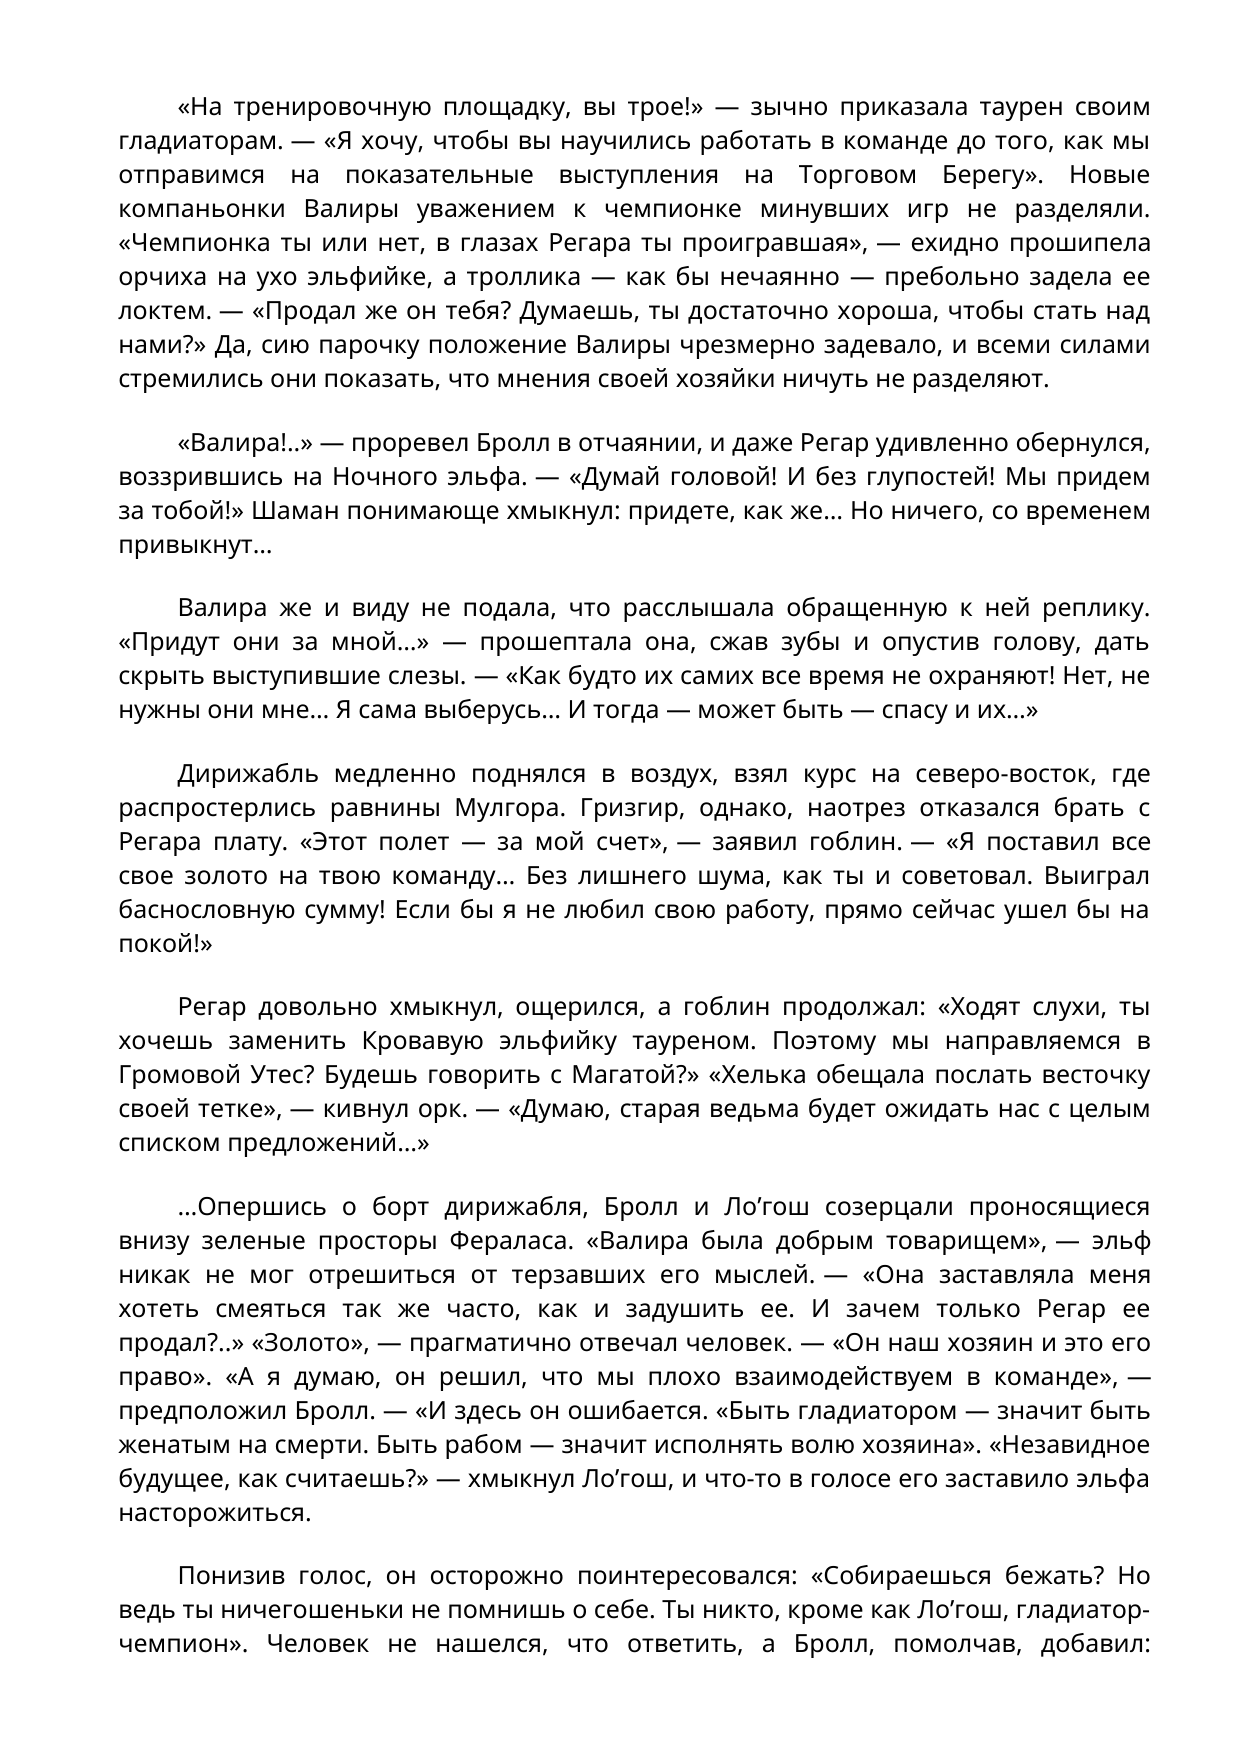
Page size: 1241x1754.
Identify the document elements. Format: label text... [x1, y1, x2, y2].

text …Опершись о борт дирижабля, Бролл и Ло’гош созерцали проносящиеся внизу зеленые просторы Фераласа. «Валира была добрым товарищем», — эльф никак не мог отрешиться от терзавших его мыслей. — «Она заставляла меня хотеть смеяться так же часто, как и задушить ее. И зачем только Регар ее продал?..» «Золото», — прагматично отвечал человек. — «Он наш хозяин и это его право». «А я думаю, он решил, что мы плохо взаимодействуем в команде», — предположил Бролл. — «И здесь он ошибается. «Быть гладиатором — значит быть женатым на смерти. Быть рабом — значит исполнять волю хозяина». «Незавидное будущее, как считаешь?» — хмыкнул Ло’гош, и что-то в голосе его заставило эльфа насторожиться. [118, 1188, 1152, 1529]
text Регар довольно хмыкнул, ощерился, а гоблин продолжал: «Ходят слухи, ты хочешь заменить Кровавую эльфийку тауреном. Поэтому мы направляемся в Громовой Утес? Будешь говорить с Магатой?» «Хелька обещала послать весточку своей тетке», — кивнул орк. — «Думаю, старая ведьма будет ожидать нас с целым списком предложений…» [118, 989, 1152, 1159]
text «Валира!..» — проревел Бролл в отчаянии, и даже Регар удивленно обернулся, воззрившись на Ночного эльфа. — «Думай головой! И без глупостей! Мы придем за тобой!» Шаман понимающе хмыкнул: придете, как же… Но ничего, со временем привыкнут… [118, 424, 1152, 561]
text «На тренировочную площадку, вы трое!» — зычно приказала таурен своим гладиаторам. — «Я хочу, чтобы вы научились работать в команде до того, как мы отправимся на показательные выступления на Торговом Берегу». Новые компаньонки Валиры уважением к чемпионке минувших игр не разделяли. «Чемпионка ты или нет, в глазах Регара ты проигравшая», — ехидно прошипела орчиха на ухо эльфийке, а троллика — как бы нечаянно — пребольно задела ее локтем. — «Продал же он тебя? Думаешь, ты достаточно хороша, чтобы стать над нами?» Да, сию парочку положение Валиры чрезмерно задевало, и всеми силами стремились они показать, что мнения своей хозяйки ничуть не разделяют. [118, 89, 1152, 395]
text Дирижабль медленно поднялся в воздух, взял курс на северо-восток, где распростерлись равнины Мулгора. Гризгир, однако, наотрез отказался брать с Регара плату. «Этот полет — за мой счет», — заявил гоблин. — «Я поставил все свое золото на твою команду… Без лишнего шума, как ты и советовал. Выиграл баснословную сумму! Если бы я не любил свою работу, прямо сейчас ушел бы на покой!» [118, 755, 1152, 959]
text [118, 1558, 1152, 1660]
text Валира же и виду не подала, что расслышала обращенную к ней реплику. «Придут они за мной…» — прошептала она, сжав зубы и опустив голову, дать скрыть выступившие слезы. — «Как будто их самих все время не охраняют! Нет, не нужны они мне… Я сама выберусь… И тогда — может быть — спасу и их…» [118, 590, 1152, 726]
